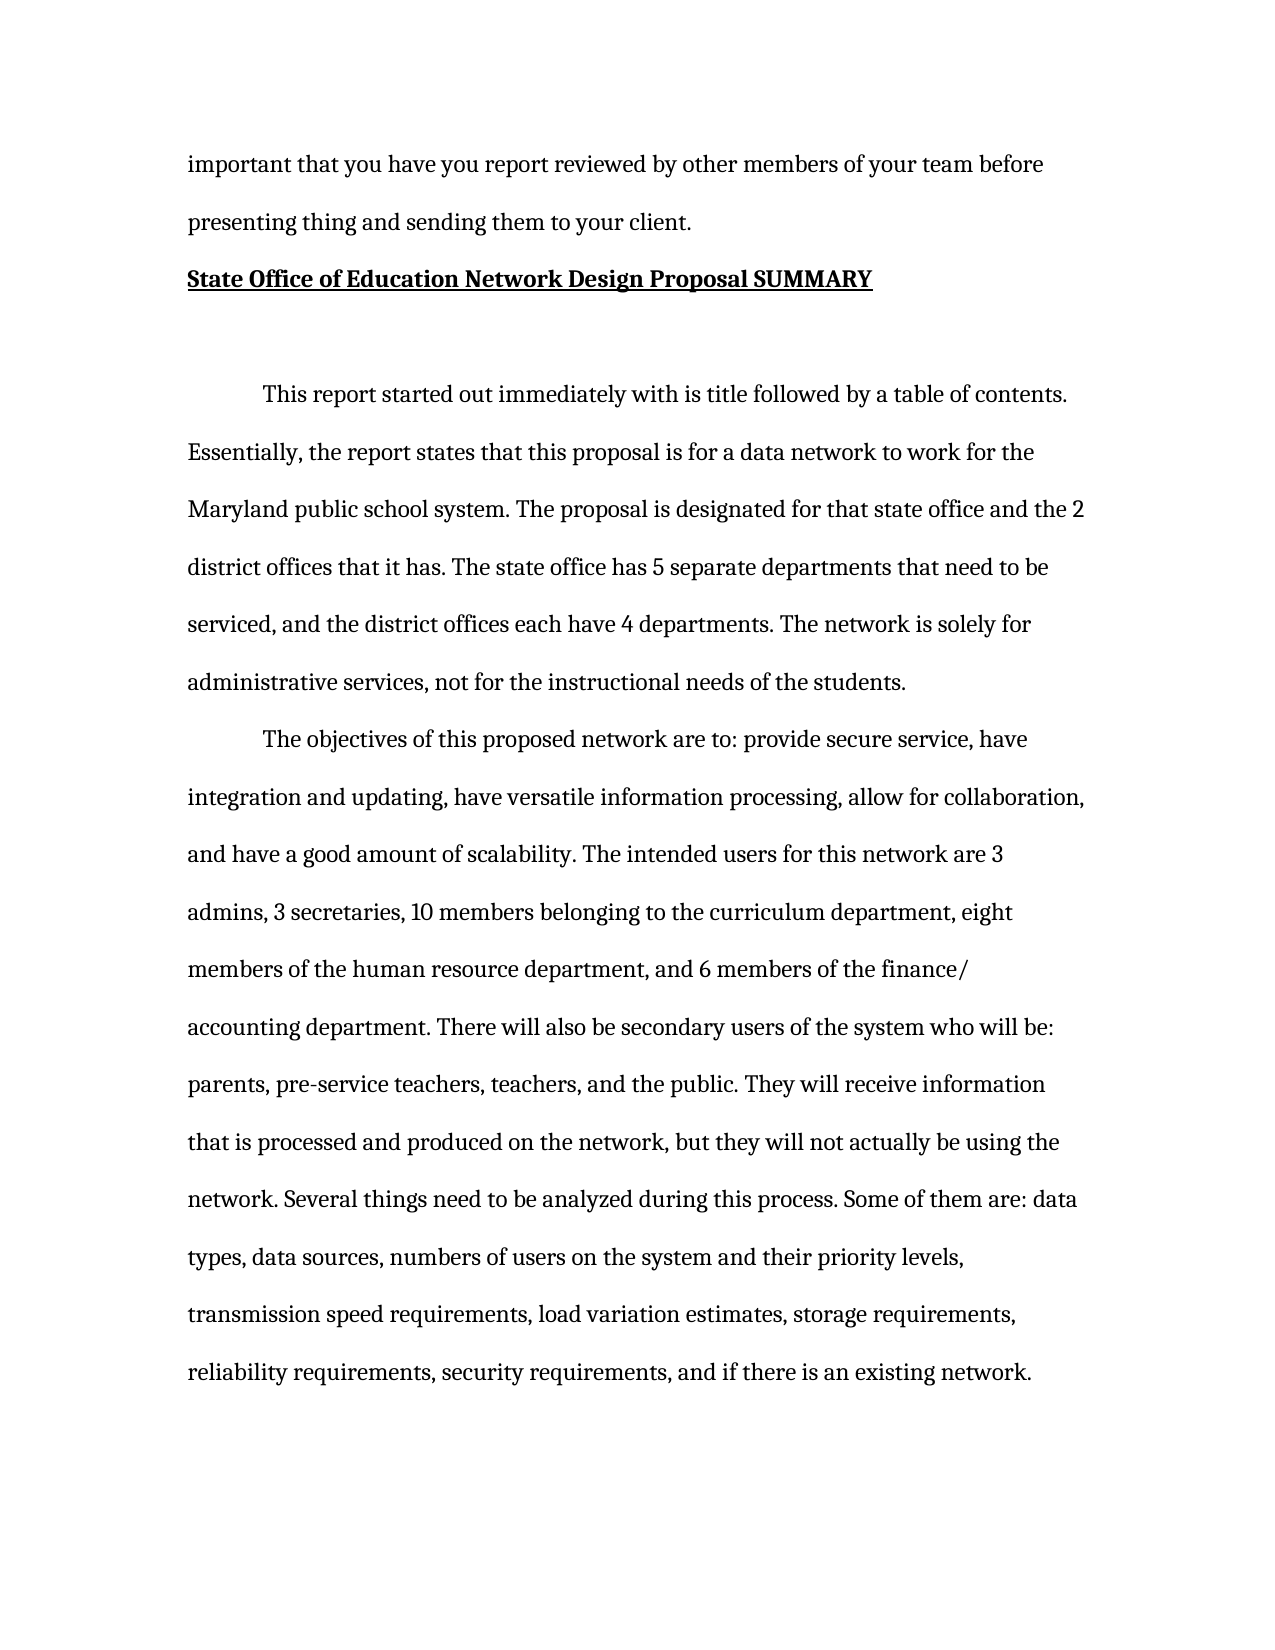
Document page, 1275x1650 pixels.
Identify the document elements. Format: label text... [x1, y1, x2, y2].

text State Office of Education Network Design Proposal SUMMARY [187, 265, 1087, 294]
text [187, 150, 1087, 236]
text This report started out immediately with is title followed by a table of contents. Essentially, the report states that this proposal is for a data network to work for the Maryland public school system. The proposal is designated for that state office and the 2 district offices that it has. The state office has 5 separate departments that need to be serviced, and the district offices each have 4 departments. The network is solely for administrative services, not for the instructional needs of the students. [187, 380, 1087, 696]
text The objectives of this proposed network are to: provide secure service, have integration and updating, have versatile information processing, allow for collaboration, and have a good amount of scalability. The intended users for this network are 3 admins, 3 secretaries, 10 members belonging to the curriculum department, eight members of the human resource department, and 6 members of the finance/ accounting department. There will also be secondary users of the system who will be: parents, pre-service teachers, teachers, and the public. They will receive information that is processed and produced on the network, but they will not actually be using the network. Several things need to be analyzed during this process. Some of them are: data types, data sources, numbers of users on the system and their priority levels, transmission speed requirements, load variation estimates, storage requirements, reliability requirements, security requirements, and if there is an existing network. [187, 725, 1087, 1386]
